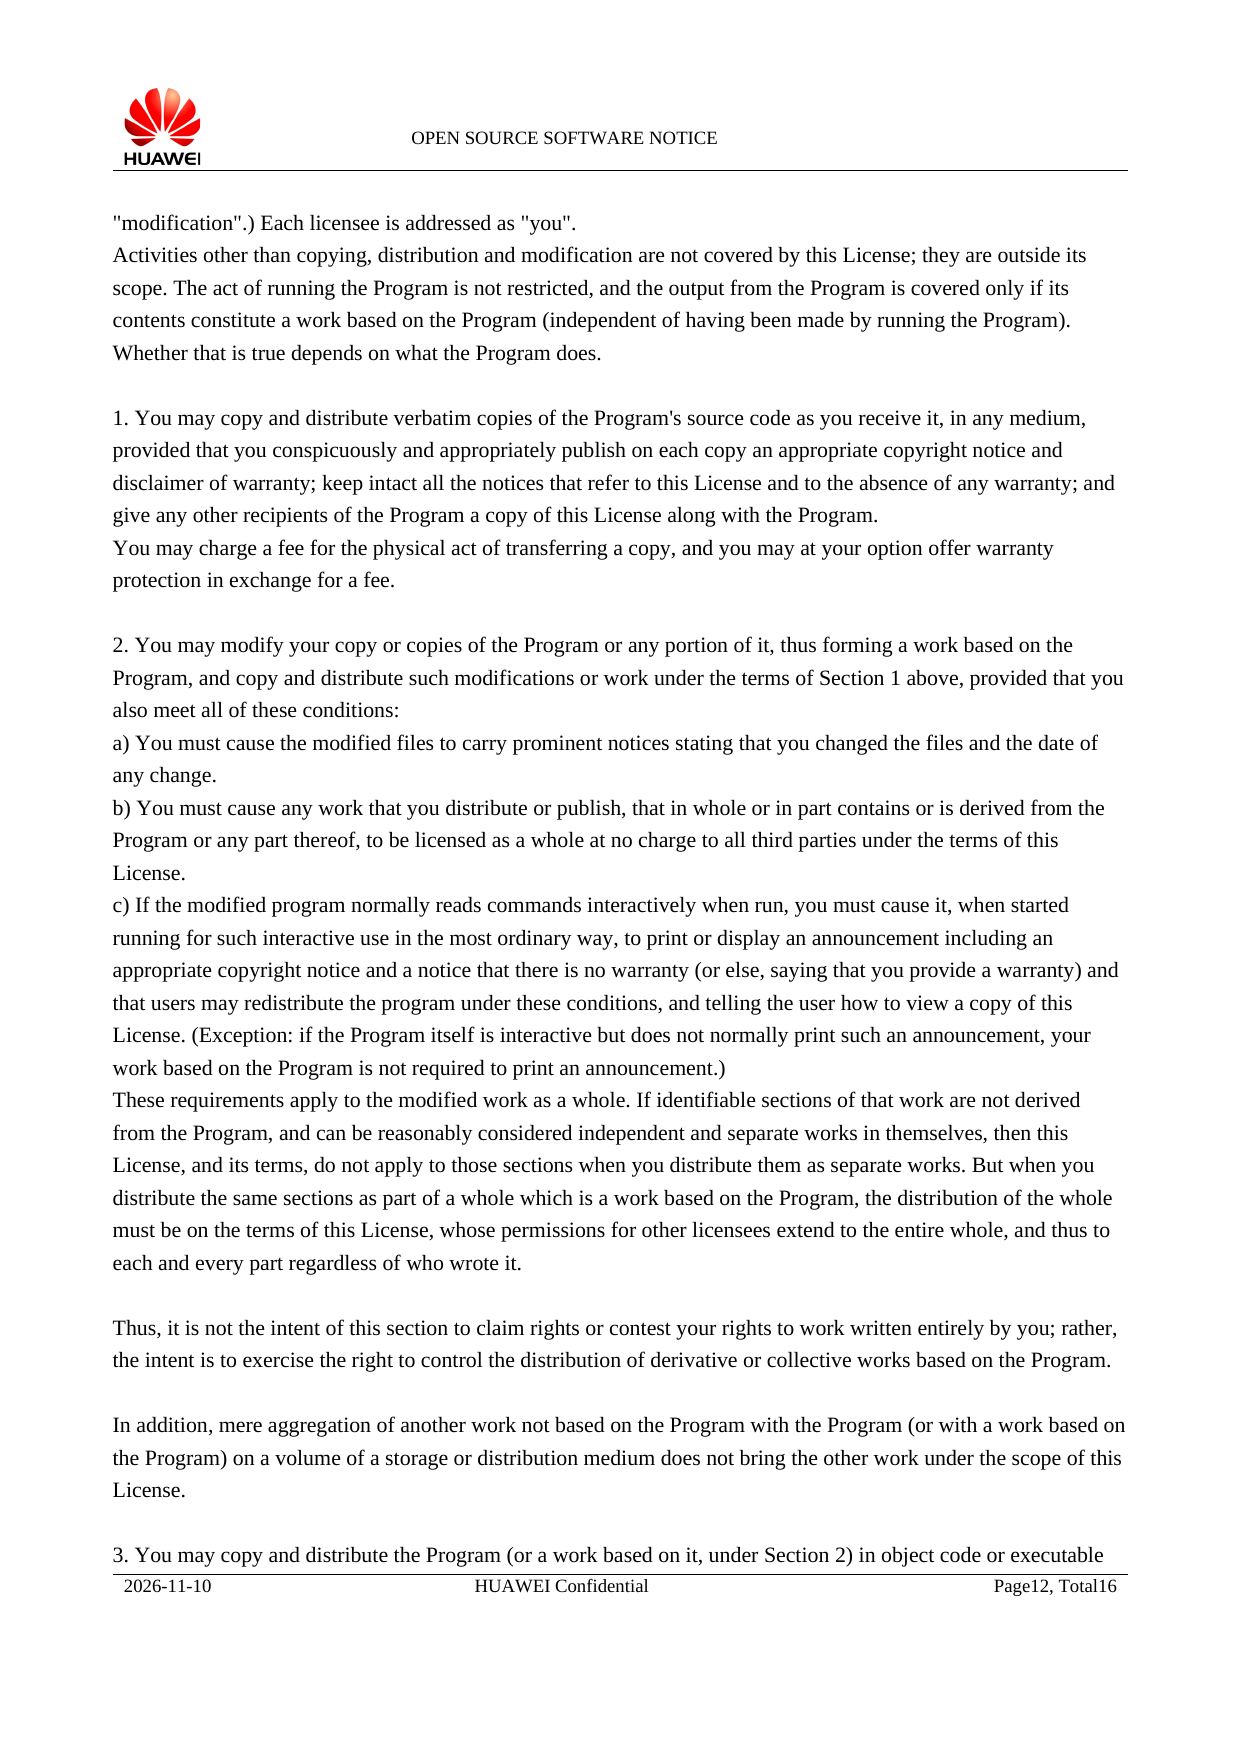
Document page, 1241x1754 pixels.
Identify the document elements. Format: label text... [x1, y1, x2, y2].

picture [124, 88, 201, 165]
